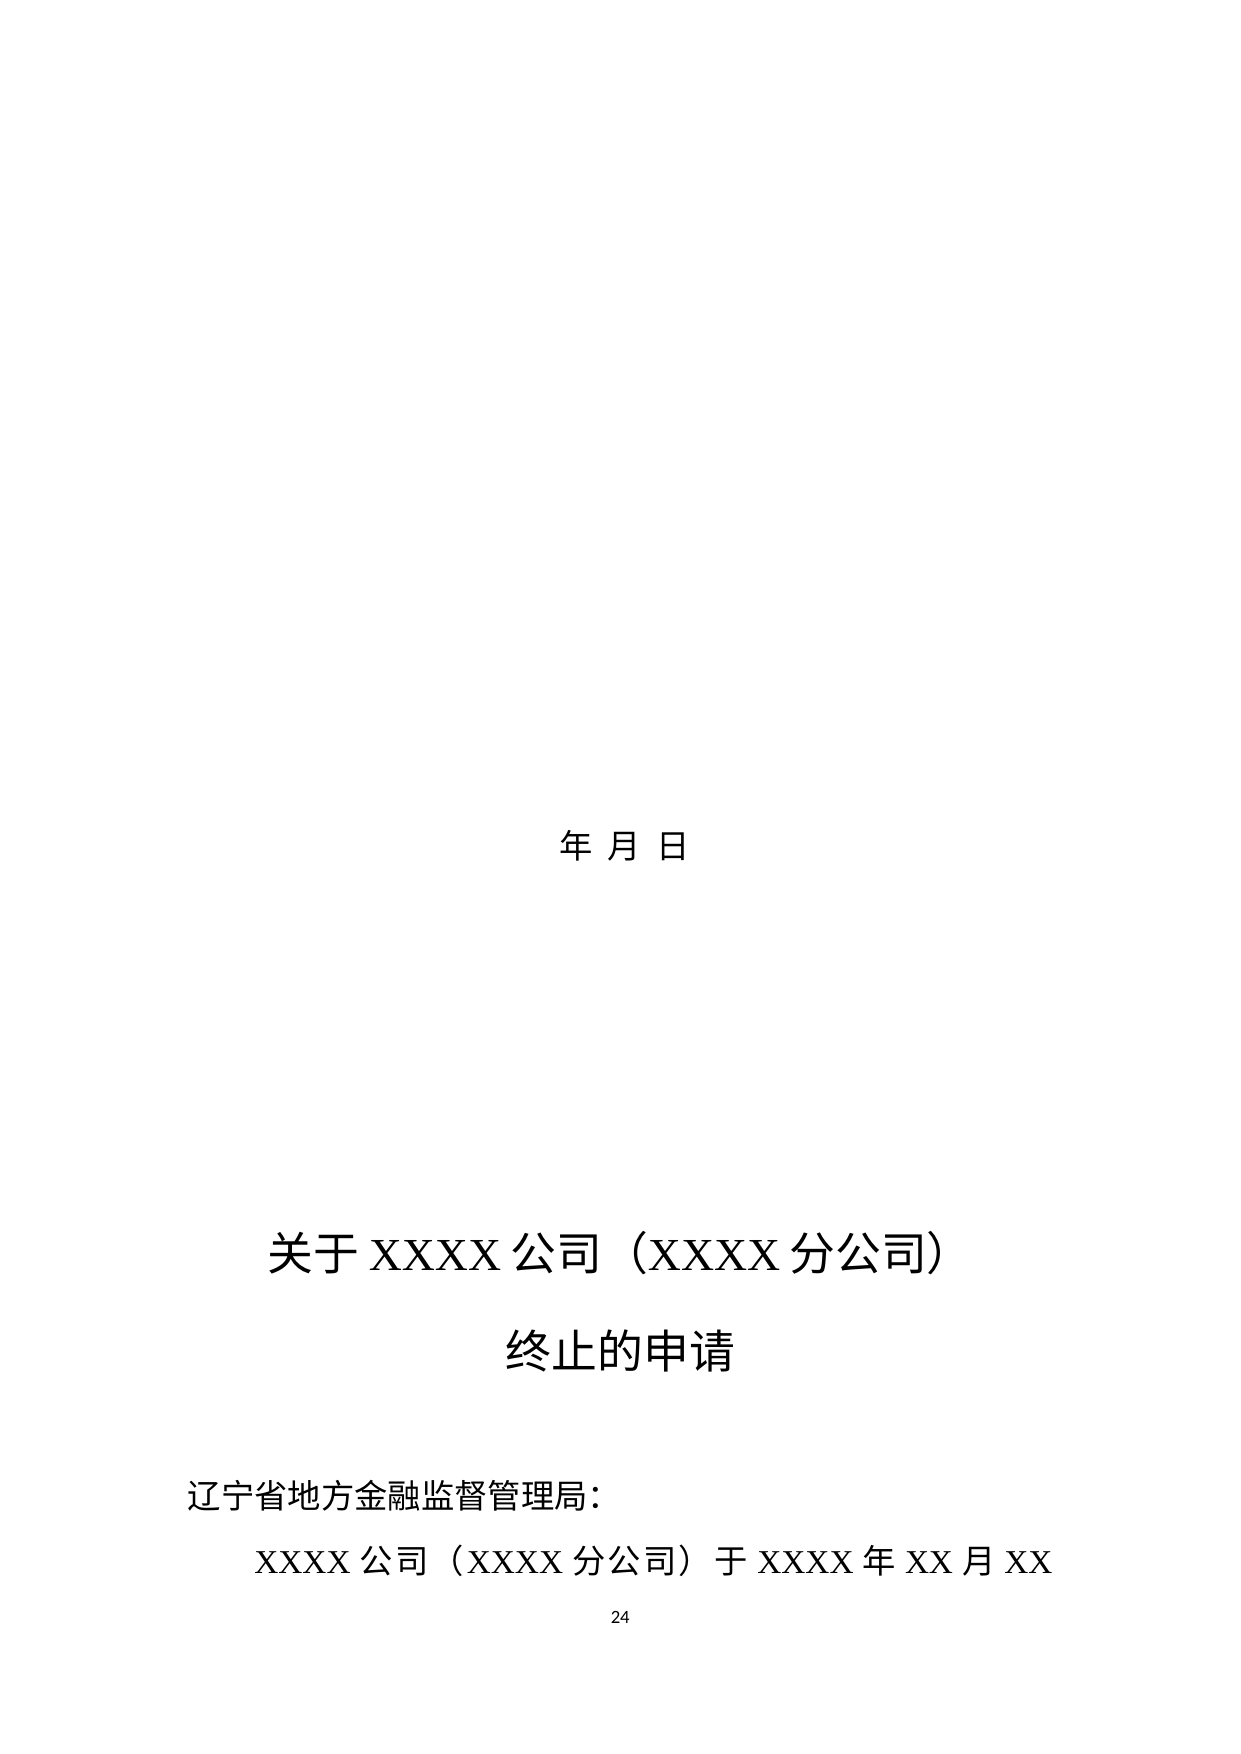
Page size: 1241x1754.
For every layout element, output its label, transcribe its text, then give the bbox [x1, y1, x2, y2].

text 年 月 日 [187, 812, 1053, 877]
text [187, 1527, 1053, 1592]
text 终止的申请 [187, 1299, 1053, 1397]
text 辽宁省地方金融监督管理局： [187, 1462, 1053, 1527]
text 关于XXXX公司（XXXX分公司） [187, 1202, 1053, 1299]
